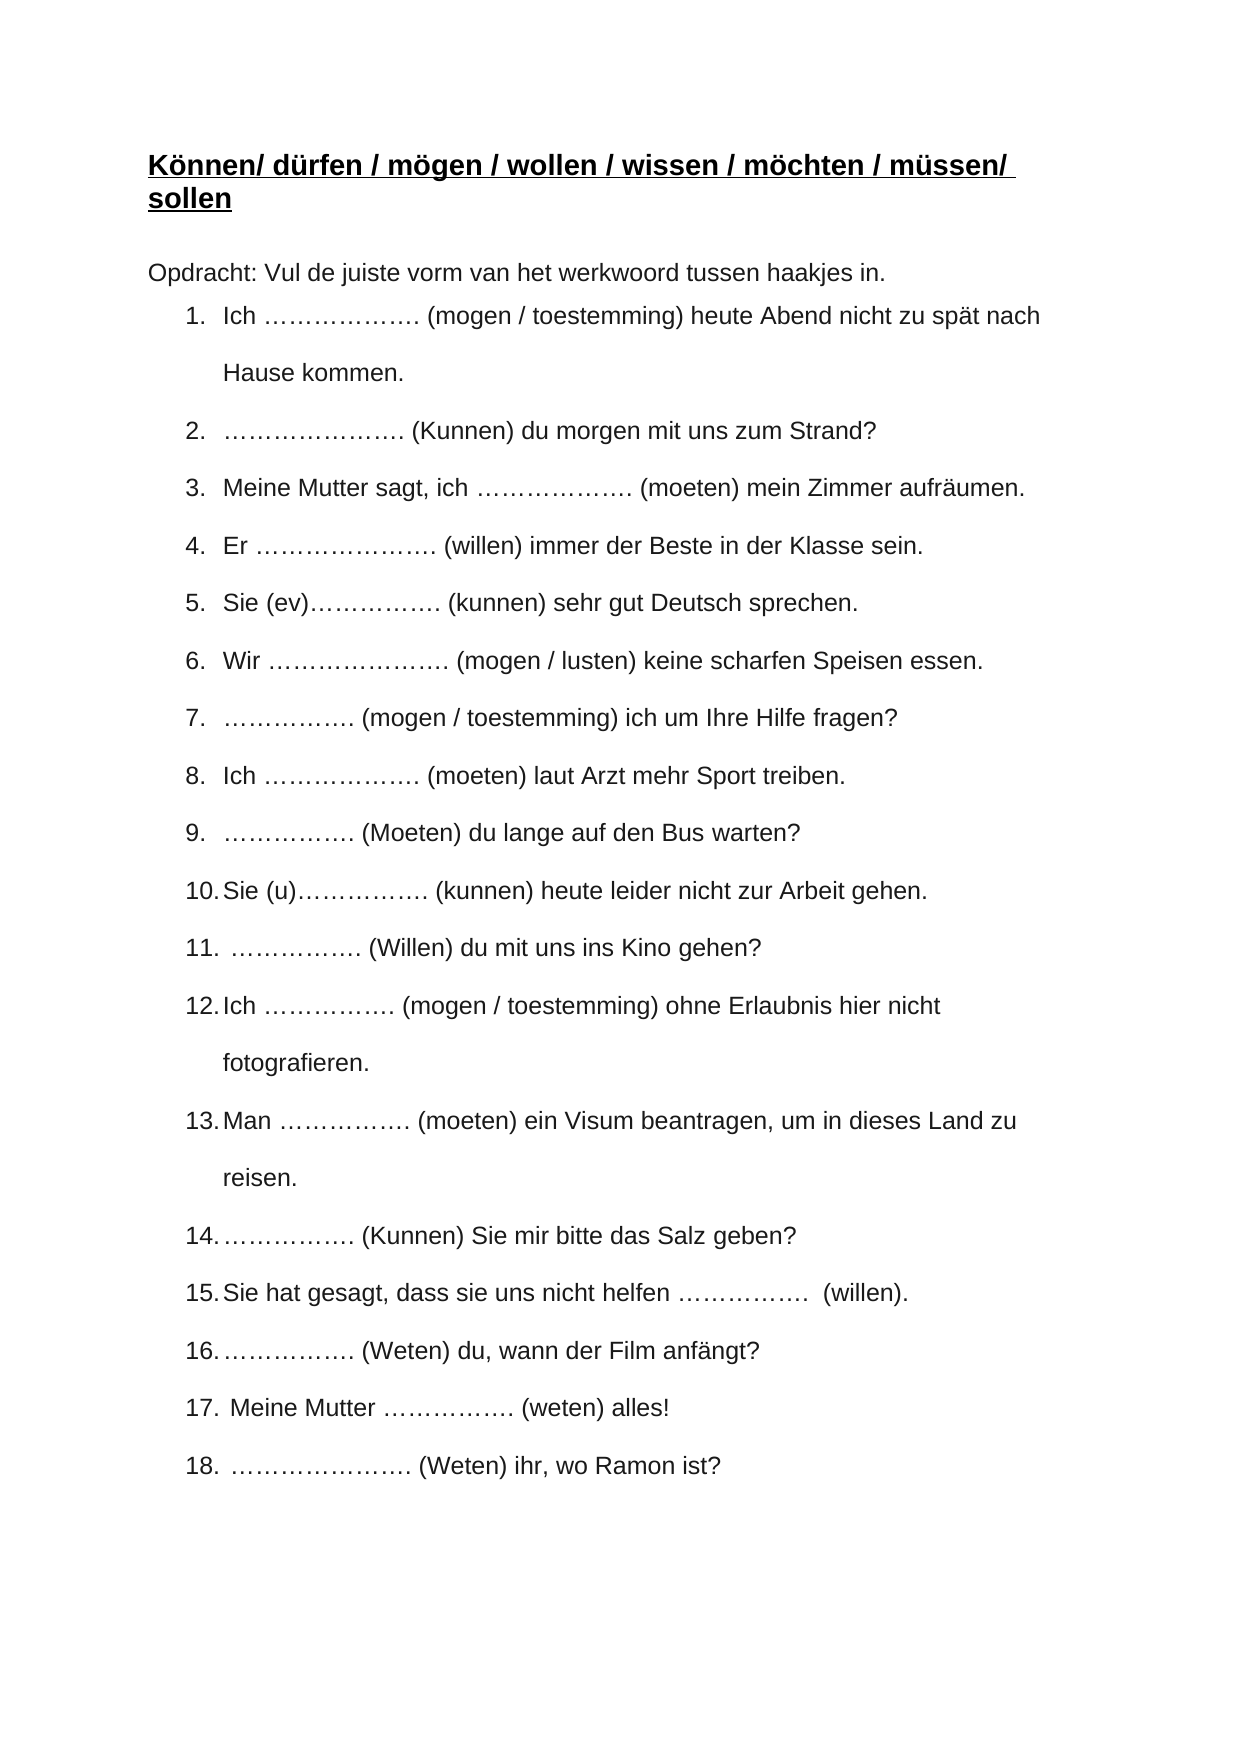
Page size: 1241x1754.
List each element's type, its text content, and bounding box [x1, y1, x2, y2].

list ……………. (mogen / toestemming) ich um Ihre Hilfe fragen? [185, 703, 1093, 732]
list Sie hat gesagt, dass sie uns nicht helfen ……………. (willen). [185, 1278, 1093, 1307]
list Wir …………………. (mogen / lusten) keine scharfen Speisen essen. [185, 646, 1093, 675]
list Ich ……………. (mogen / toestemming) ohne Erlaubnis hier nicht fotografieren. [185, 991, 1093, 1077]
list ……………. (Kunnen) Sie mir bitte das Salz geben? [185, 1221, 1093, 1250]
list Er …………………. (willen) immer der Beste in der Klasse sein. [185, 531, 1093, 560]
list Ich ………………. (moeten) laut Arzt mehr Sport treiben. [185, 761, 1093, 790]
list Sie (ev)……………. (kunnen) sehr gut Deutsch sprechen. [185, 588, 1093, 617]
list Ich ………………. (mogen / toestemming) heute Abend nicht zu spät nach Hause kommen. [185, 301, 1093, 387]
text Können/ dürfen / mögen / wollen / wissen / möchten / müssen/ sollen [148, 148, 1093, 215]
list ……………. (Willen) du mit uns ins Kino gehen? [185, 933, 1093, 962]
text Opdracht: Vul de juiste vorm van het werkwoord tussen haakjes in. [148, 258, 1093, 287]
list ……………. (Weten) du, wann der Film anfängt? [185, 1336, 1093, 1365]
list Man ……………. (moeten) ein Visum beantragen, um in dieses Land zu reisen. [185, 1106, 1093, 1192]
list Meine Mutter sagt, ich ………………. (moeten) mein Zimmer aufräumen. [185, 473, 1093, 502]
list ……………. (Moeten) du lange auf den Bus warten? [185, 818, 1093, 847]
list Meine Mutter ……………. (weten) alles! [185, 1393, 1093, 1422]
list …………………. (Kunnen) du morgen mit uns zum Strand? [185, 416, 1093, 445]
list Sie (u)……………. (kunnen) heute leider nicht zur Arbeit gehen. [185, 876, 1093, 905]
list …………………. (Weten) ihr, wo Ramon ist? [185, 1451, 1093, 1480]
